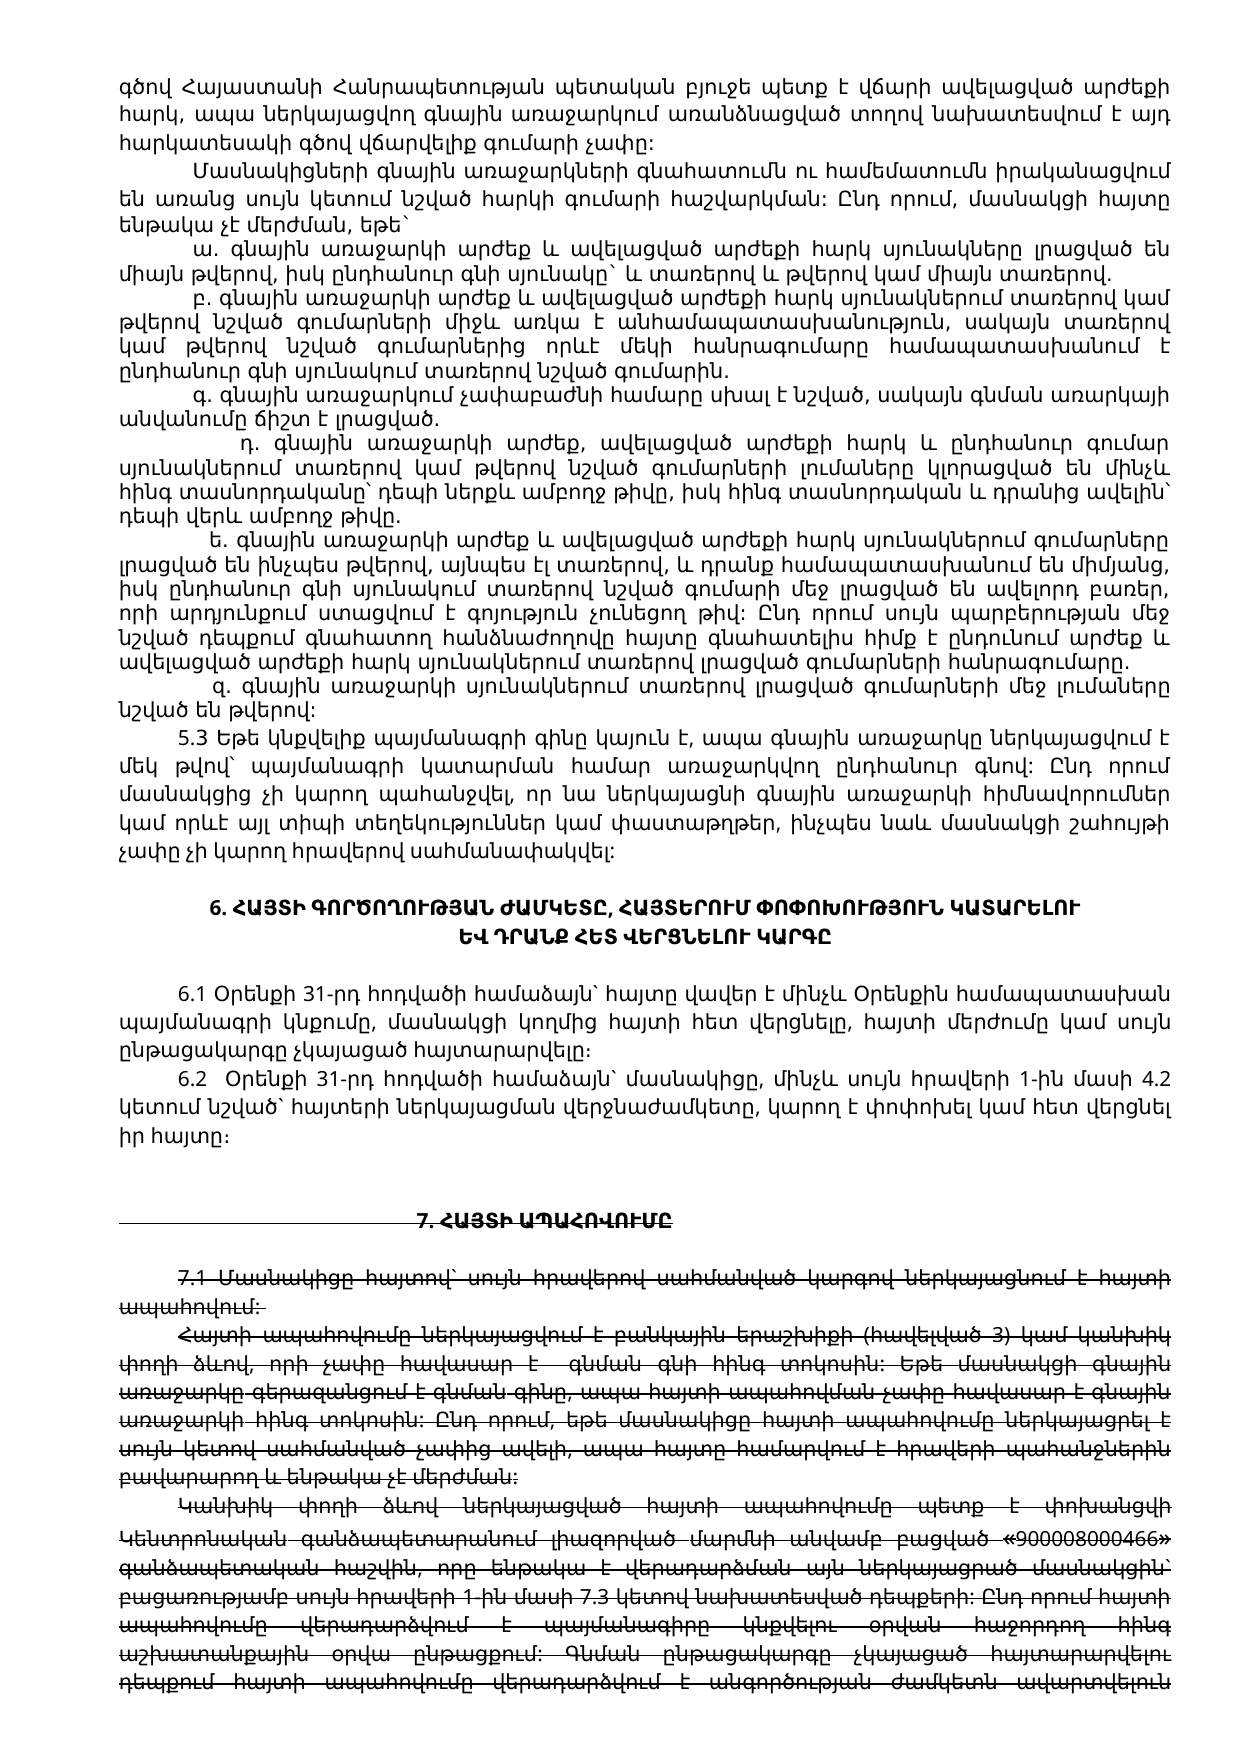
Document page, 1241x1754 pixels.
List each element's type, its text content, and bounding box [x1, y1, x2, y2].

text Հայտի ապահովումը ներկայացվում է բանկային երաշխիքի (հավելված 3) կամ կանխիկ փողի ձևով, որի չափը հավասար է գնման գնի հինգ տոկոսին: Եթե մասնակցի գնային առաջարկը գերազանցում է գնման գինը, ապա հայտի ապահովման չափը հավասար է գնային առաջարկի հինգ տոկոսին: Ընդ որում, եթե մասնակիցը հայտի ապահովումը ներկայացրել է սույն կետով սահմանված չափից ավելի, ապա հայտը համարվում է հրավերի պահանջներին բավարարող և ենթակա չէ մերժման: [118, 1394, 1171, 1422]
text դ. գնային առաջարկի արժեք, ավելացված արժեքի հարկ և ընդհանուր գումար սյունակներում տառերով կամ թվերով նշված գումարների լումաները կլորացված են մինչև հինգ տասնորդականը՝ դեպի ներքև ամբողջ թիվը, իսկ հինգ տասնորդական և դրանից ավելին՝ դեպի վերև ամբողջ թիվը. [118, 431, 1171, 528]
text Հայտի ապահովումը ներկայացվում է բանկային երաշխիքի (հավելված 3) կամ կանխիկ փողի ձևով, որի չափը հավասար է գնման գնի հինգ տոկոսին: Եթե մասնակցի գնային առաջարկը գերազանցում է գնման գինը, ապա հայտի ապահովման չափը հավասար է գնային առաջարկի հինգ տոկոսին: Ընդ որում, եթե մասնակիցը հայտի ապահովումը ներկայացրել է սույն կետով սահմանված չափից ավելի, ապա հայտը համարվում է հրավերի պահանջներին բավարարող և ենթակա չէ մերժման: [118, 1320, 1171, 1365]
text Մասնակիցների գնային առաջարկների գնահատումն ու համեմատումն իրականացվում են առանց սույն կետում նշված հարկի գումարի հաշվարկման: Ընդ որում, մասնակցի հայտը ենթակա չէ մերժման, եթե` [118, 156, 1171, 237]
text 6.2 Օրենքի 31-րդ հոդվածի համաձայն` մասնակիցը, մինչև սույն հրավերի 1-ին մասի 4.2 կետում նշված` հայտերի ներկայացման վերջնաժամկետը, կարող է փոփոխել կամ հետ վերցնել իր հայտը։ [118, 1064, 1171, 1149]
text զ. գնային առաջարկի սյունակներում տառերով լրացված գումարների մեջ լումաները նշված են թվերով: [118, 674, 1171, 723]
text 6. ՀԱՅՏԻ ԳՈՐԾՈՂՈՒԹՅԱՆ ԺԱՄԿԵՏԸ, ՀԱՅՏԵՐՈՒՄ ՓՈՓՈԽՈՒԹՅՈՒՆ ԿԱՏԱՐԵԼՈՒ [118, 893, 1171, 922]
text 7.1 Մասնակիցը հայտով` սույն հրավերով սահմանված կարգով ներկայացնում է հայտի ապահովում: [118, 1263, 1171, 1320]
text ե. գնային առաջարկի արժեք և ավելացված արժեքի հարկ սյունակներում գումարները լրացված են ինչպես թվերով, այնպես էլ տառերով, և դրանք համապատասխանում են միմյանց, իսկ ընդհանուր գնի սյունակում տառերով նշված գումարի մեջ լրացված են ավելորդ բառեր, որի արդյունքում ստացվում է գոյություն չունեցող թիվ: Ընդ որում սույն պարբերության մեջ նշված դեպքում գնահատող հանձնաժողովը հայտը գնահատելիս հիմք է ընդունում արժեք և ավելացված արժեքի հարկ սյունակներում տառերով լրացված գումարների հանրագումարը. [118, 528, 1171, 674]
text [118, 1627, 1171, 1655]
text Հայտի ապահովումը ներկայացվում է բանկային երաշխիքի (հավելված 3) կամ կանխիկ փողի ձևով, որի չափը հավասար է գնման գնի հինգ տոկոսին: Եթե մասնակցի գնային առաջարկը գերազանցում է գնման գինը, ապա հայտի ապահովման չափը հավասար է գնային առաջարկի հինգ տոկոսին: Ընդ որում, եթե մասնակիցը հայտի ապահովումը ներկայացրել է սույն կետով սահմանված չափից ավելի, ապա հայտը համարվում է հրավերի պահանջներին բավարարող և ենթակա չէ մերժման: [118, 1451, 1171, 1491]
text 5.3 Եթե կնքվելիք պայմանագրի գինը կայուն է, ապա գնային առաջարկը ներկայացվում է մեկ թվով՝ պայմանագրի կատարման համար առաջարկվող ընդհանուր գնով: Ընդ որում մասնակցից չի կարող պահանջվել, որ նա ներկայացնի գնային առաջարկի հիմնավորումներ կամ որևէ այլ տիպի տեղեկություններ կամ փաստաթղթեր, ինչպես նաև մասնակցի շահույթի չափը չի կարող հրավերով սահմանափակվել: [118, 723, 1171, 865]
text ա. գնային առաջարկի արժեք և ավելացված արժեքի հարկ սյունակները լրացված են միայն թվերով, իսկ ընդհանուր գնի սյունակը` և տառերով և թվերով կամ միայն տառերով. [118, 237, 1171, 286]
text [118, 75, 1171, 156]
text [118, 1599, 1171, 1626]
text գ. գնային առաջարկում չափաբաժնի համարը սխալ է նշված, սակայն գնման առարկայի անվանումը ճիշտ է լրացված. [118, 383, 1171, 431]
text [118, 1656, 1171, 1683]
text ԵՎ ԴՐԱՆՔ ՀԵՏ ՎԵՐՑՆԵԼՈՒ ԿԱՐԳԸ [118, 922, 1171, 950]
text 7. ՀԱՅՏԻ ԱՊԱՀՈՎՈՒՄԸ [118, 1206, 1171, 1235]
text Հայտի ապահովումը ներկայացվում է բանկային երաշխիքի (հավելված 3) կամ կանխիկ փողի ձևով, որի չափը հավասար է գնման գնի հինգ տոկոսին: Եթե մասնակցի գնային առաջարկը գերազանցում է գնման գինը, ապա հայտի ապահովման չափը հավասար է գնային առաջարկի հինգ տոկոսին: Ընդ որում, եթե մասնակիցը հայտի ապահովումը ներկայացրել է սույն կետով սահմանված չափից ավելի, ապա հայտը համարվում է հրավերի պահանջներին բավարարող և ենթակա չէ մերժման: [118, 1366, 1171, 1393]
text բ. գնային առաջարկի արժեք և ավելացված արժեքի հարկ սյունակներում տառերով կամ թվերով նշված գումարների միջև առկա է անհամապատասխանություն, սակայն տառերով կամ թվերով նշված գումարներից որևէ մեկի հանրագումարը համապատասխանում է ընդհանուր գնի սյունակում տառերով նշված գումարին. [118, 286, 1171, 383]
text 6.1 Օրենքի 31-րդ հոդվածի համաձայն` հայտը վավեր է մինչև Օրենքին համապատասխան պայմանագրի կնքումը, մասնակցի կողմից հայտի հետ վերցնելը, հայտի մերժումը կամ սույն ընթացակարգը չկայացած հայտարարվելը։ [118, 979, 1171, 1064]
text Հայտի ապահովումը ներկայացվում է բանկային երաշխիքի (հավելված 3) կամ կանխիկ փողի ձևով, որի չափը հավասար է գնման գնի հինգ տոկոսին: Եթե մասնակցի գնային առաջարկը գերազանցում է գնման գինը, ապա հայտի ապահովման չափը հավասար է գնային առաջարկի հինգ տոկոսին: Ընդ որում, եթե մասնակիցը հայտի ապահովումը ներկայացրել է սույն կետով սահմանված չափից ավելի, ապա հայտը համարվում է հրավերի պահանջներին բավարարող և ենթակա չէ մերժման: [118, 1423, 1171, 1450]
